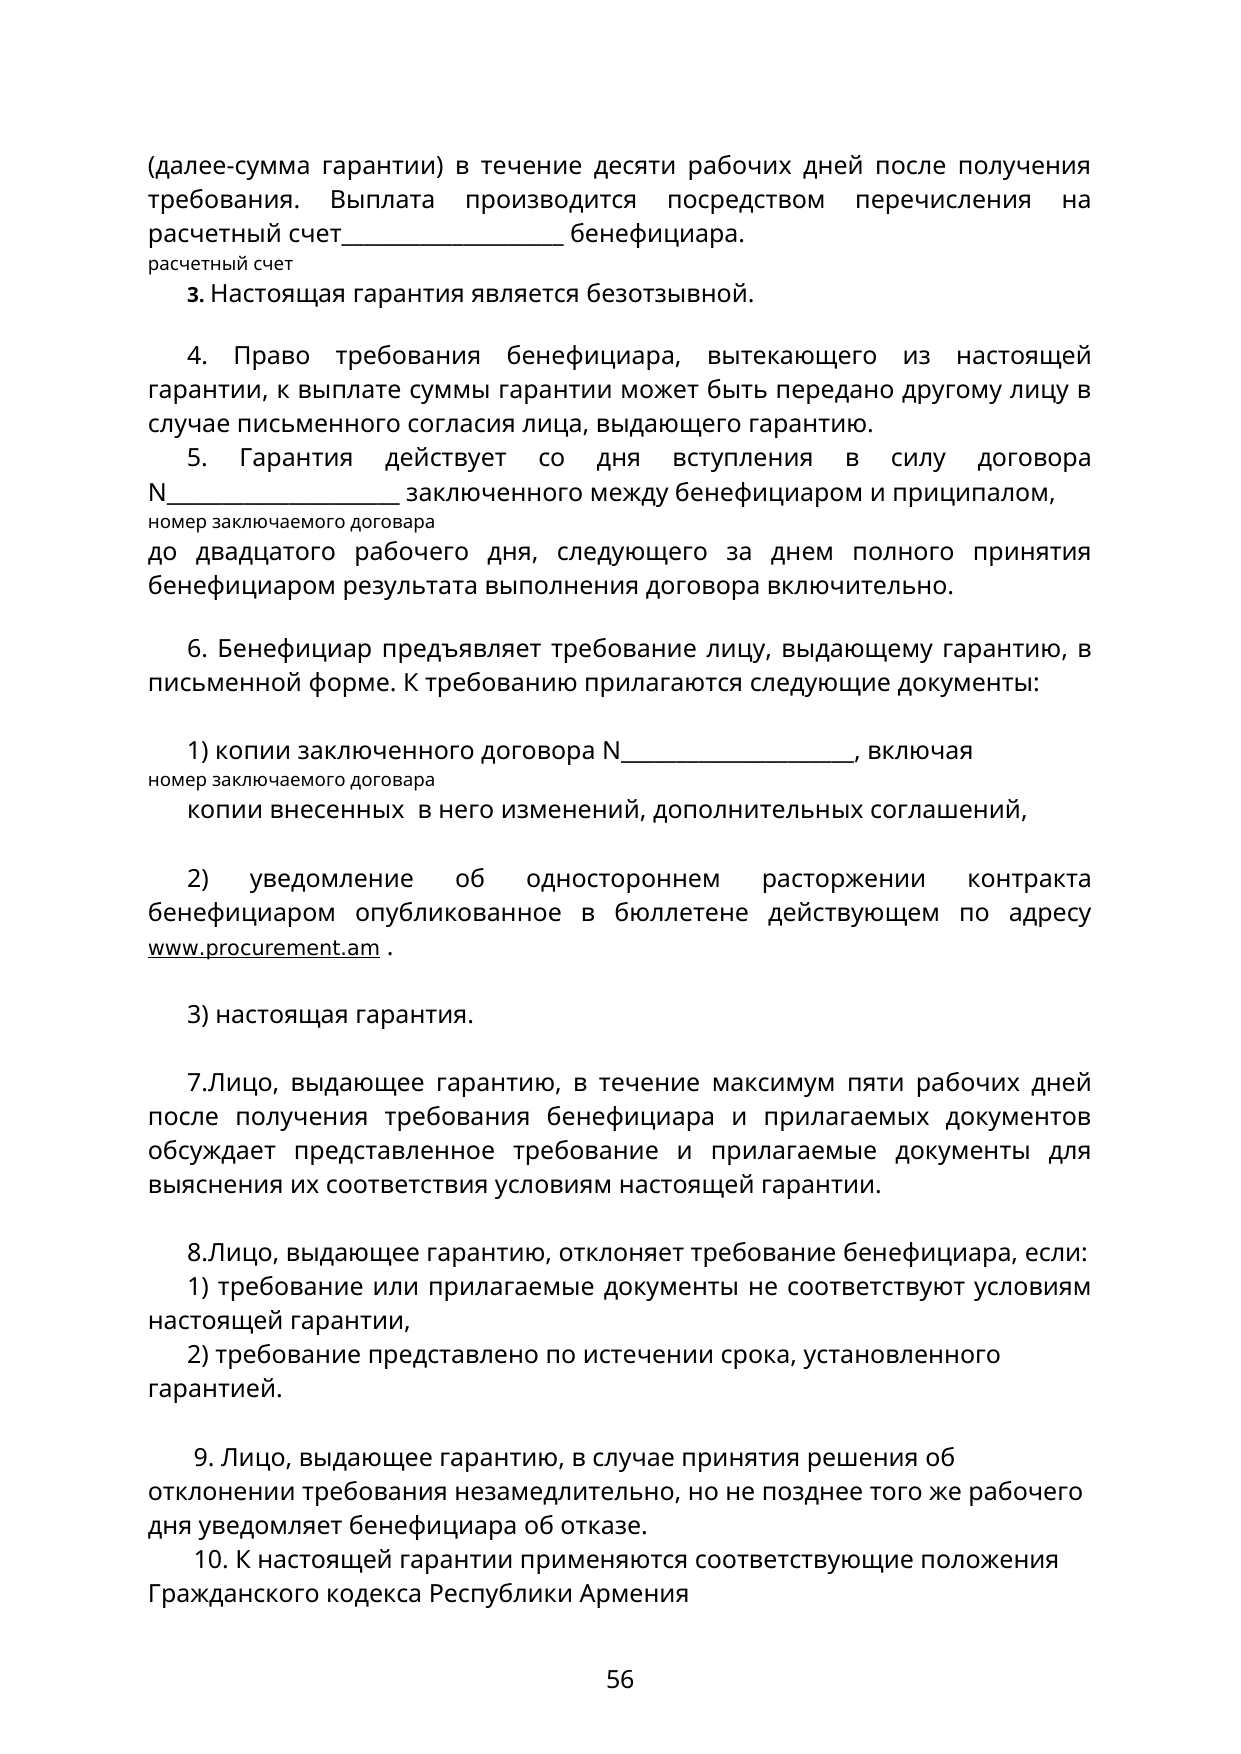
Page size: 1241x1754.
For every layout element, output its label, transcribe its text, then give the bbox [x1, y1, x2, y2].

text 6. Бенефициар предъявляет требование лицу, выдающему гарантию, в письменной форме. К требованию прилагаются следующие документы: [148, 630, 1092, 698]
text 2) уведомление об одностороннем расторжении контракта бенефициаром опубликованное в бюллетене действующем по адресу www.procurement.am . [148, 860, 1092, 962]
text 3) настоящая гарантия. [148, 996, 1092, 1031]
text копии внесенных в него изменений, дополнительных соглашений, [148, 792, 1092, 826]
text до двадцатого рабочего дня, следующего за днем полного принятия бенефициаром результата выполнения договора включительно. [148, 534, 1092, 602]
text номер заключаемого договара [148, 767, 1092, 792]
text 3. Настоящая гарантия является безотзывной. [148, 275, 1092, 309]
text расчетный счет [148, 250, 1092, 275]
text 2) требование представлено по истечении срока, установленного гарантией. [148, 1337, 1092, 1405]
text номер заключаемого договара [148, 508, 1092, 534]
text 1) копии заключенного договора N_____________________, включая [148, 732, 1092, 767]
text 5. Гарантия действует со дня вступления в силу договора N_____________________ заключенного между бенефициаром и приципалом, [148, 440, 1092, 508]
text 7.Лицо, выдающее гарантию, в течение максимум пяти рабочих дней после получения требования бенефициара и прилагаемых документов обсуждает представленное требование и прилагаемые документы для выяснения их соответствия условиям настоящей гарантии. [148, 1064, 1092, 1201]
text 10. К настоящей гарантии применяются соответствующие положения Гражданского кодекса Республики Армения [148, 1541, 1092, 1609]
text (далее-сумма гарантии) в течение десяти рабочих дней после получения требования. Выплата производится посредством перечисления на расчетный счет____________________ бенефициара. [148, 148, 1092, 250]
text 4. Право требования бенефициара, вытекающего из настоящей гарантии, к выплате суммы гарантии может быть передано другому лицу в случае письменного согласия лица, выдающего гарантию. [148, 338, 1092, 440]
text 1) требование или прилагаемые документы не соответствуют условиям настоящей гарантии, [148, 1269, 1092, 1337]
text 8.Лицо, выдающее гарантию, отклоняет требование бенефициара, если: [148, 1235, 1092, 1269]
text 9. Лицо, выдающее гарантию, в случае принятия решения об отклонении требования незамедлительно, но не позднее того же рабочего дня уведомляет бенефициара об отказе. [148, 1439, 1092, 1541]
